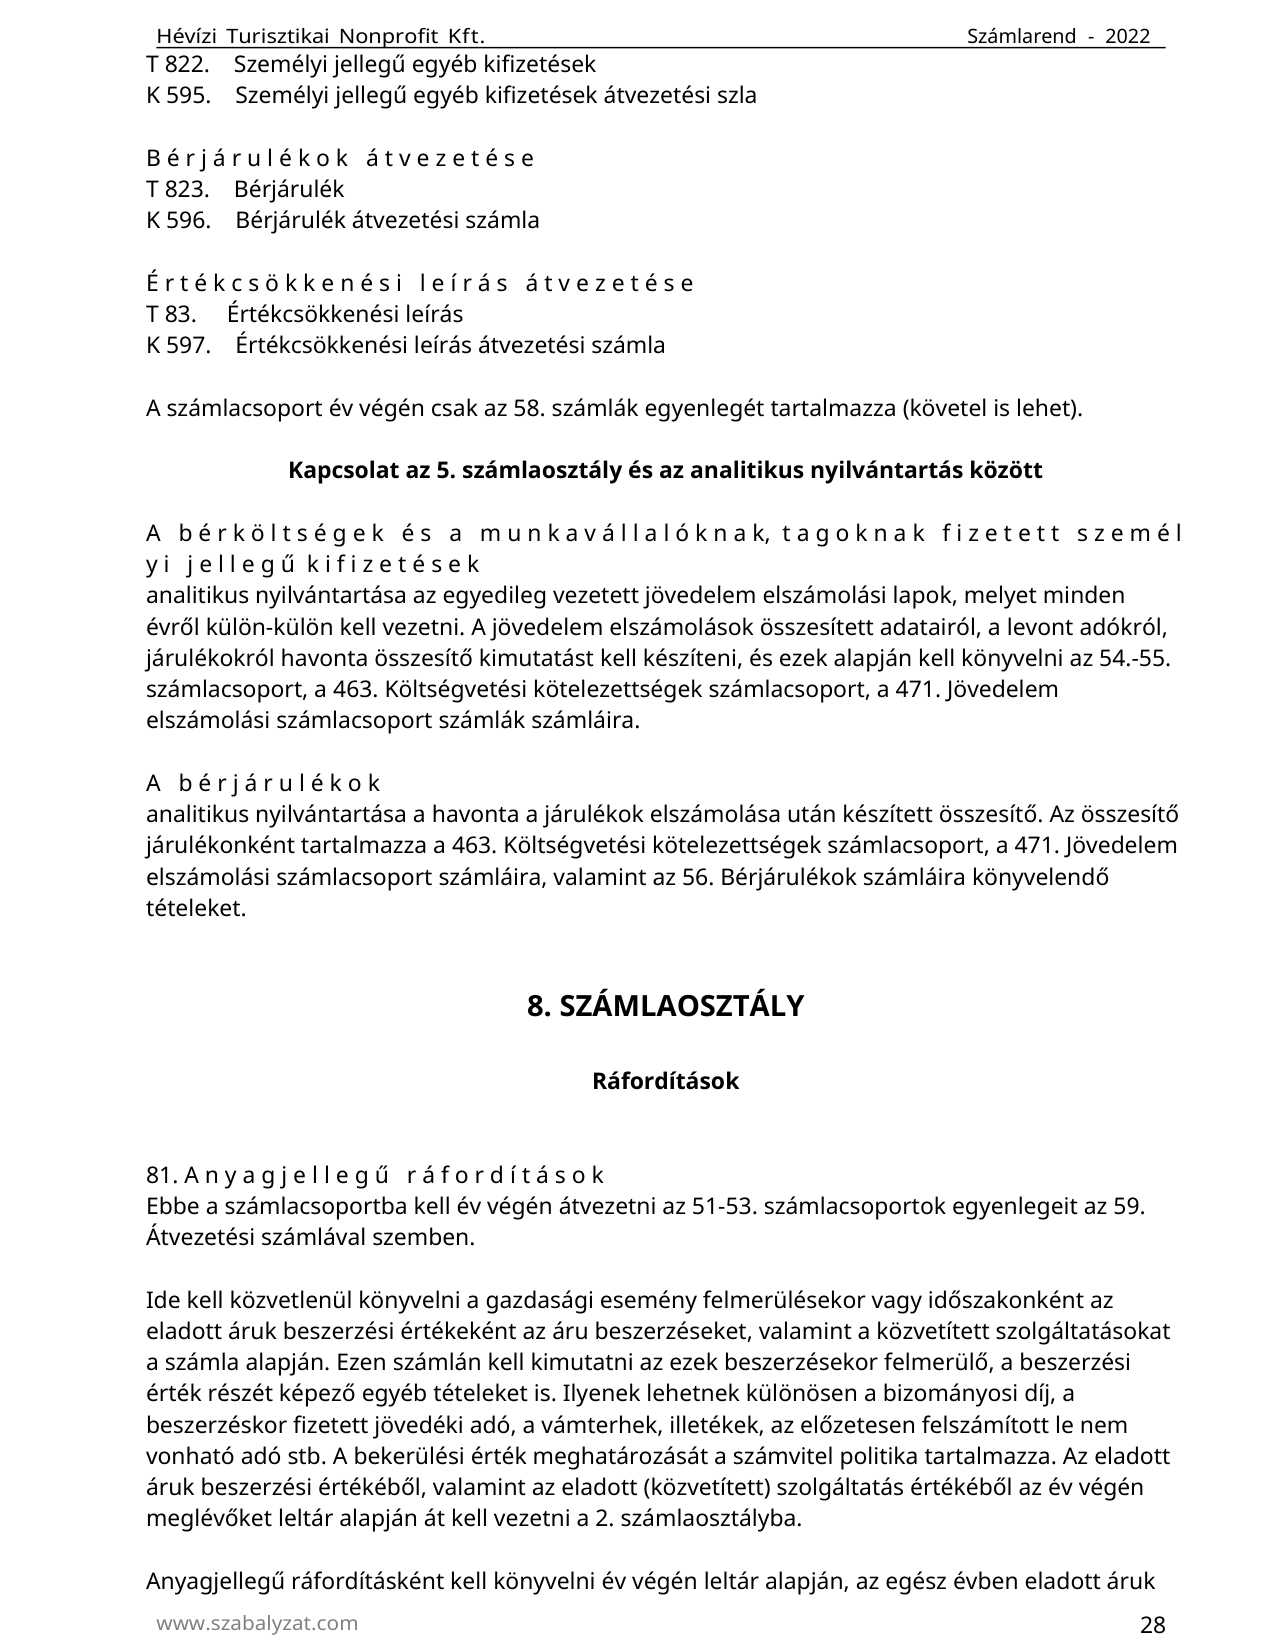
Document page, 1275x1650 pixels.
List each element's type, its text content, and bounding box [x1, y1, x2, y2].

text A számlacsoport év végén csak az 58. számlák egyenlegét tartalmazza (követel is lehet). [146, 392, 1185, 423]
text Ebbe a számlacsoportba kell év végén átvezetni az 51-53. számlacsoportok egyenlegeit az 59. Átvezetési számlával szemben. [146, 1190, 1185, 1252]
text K 595. Személyi jellegű egyéb kifizetések átvezetési szla [146, 79, 1185, 110]
text Ide kell közvetlenül könyvelni a gazdasági esemény felmerülésekor vagy időszakonként az eladott áruk beszerzési értékeként az áru beszerzéseket, valamint a közvetített szolgáltatásokat a számla alapján. Ezen számlán kell kimutatni az ezek beszerzésekor felmerülő, a beszerzési érték részét képező egyéb tételeket is. Ilyenek lehetnek különösen a bizományosi díj, a beszerzéskor fizetett jövedéki adó, a vámterhek, illetékek, az előzetesen felszámított le nem vonható adó stb. A bekerülési érték meghatározását a számvitel politika tartalmazza. Az eladott áruk beszerzési értékéből, valamint az eladott (közvetített) szolgáltatás értékéből az év végén meglévőket leltár alapján át kell vezetni a 2. számlaosztályba. [146, 1283, 1185, 1533]
text T 823. Bérjárulék [146, 173, 1185, 204]
text 8. SZÁMLAOSZTÁLY [146, 985, 1185, 1025]
text Ráfordítások [146, 1065, 1185, 1096]
text T 822. Személyi jellegű egyéb kifizetések [146, 48, 1185, 79]
text K 597. Értékcsökkenési leírás átvezetési számla [146, 329, 1185, 360]
text A b é r k ö l t s é g e k é s a m u n k a v á l l a l ó k n a k, t a g o k n a k f i z e t e t t s z e m é l y i j e l l e g ű k i f i z e t é s e k [146, 517, 1185, 579]
text analitikus nyilvántartása az egyedileg vezetett jövedelem elszámolási lapok, melyet minden évről külön-külön kell vezetni. A jövedelem elszámolások összesített adatairól, a levont adókról, járulékokról havonta összesítő kimutatást kell készíteni, és ezek alapján kell könyvelni az 54.-55. számlacsoport, a 463. Költségvetési kötelezettségek számlacsoport, a 471. Jövedelem elszámolási számlacsoport számlák számláira. [146, 579, 1185, 735]
text T 83. Értékcsökkenési leírás [146, 298, 1185, 329]
text É r t é k c s ö k k e n é s i l e í r á s á t v e z e t é s e [146, 267, 1185, 298]
text B é r j á r u l é k o k á t v e z e t é s e [146, 142, 1185, 173]
text K 596. Bérjárulék átvezetési számla [146, 204, 1185, 235]
text 81. A n y a g j e l l e g ű r á f o r d í t á s o k [146, 1158, 1185, 1190]
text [146, 1565, 1185, 1596]
text analitikus nyilvántartása a havonta a járulékok elszámolása után készített összesítő. Az összesítő járulékonként tartalmazza a 463. Költségvetési kötelezettségek számlacsoport, a 471. Jövedelem elszámolási számlacsoport számláira, valamint az 56. Bérjárulékok számláira könyvelendő tételeket. [146, 798, 1185, 923]
text Kapcsolat az 5. számlaosztály és az analitikus nyilvántartás között [146, 454, 1185, 485]
text A b é r j á r u l é k o k [146, 767, 1185, 798]
